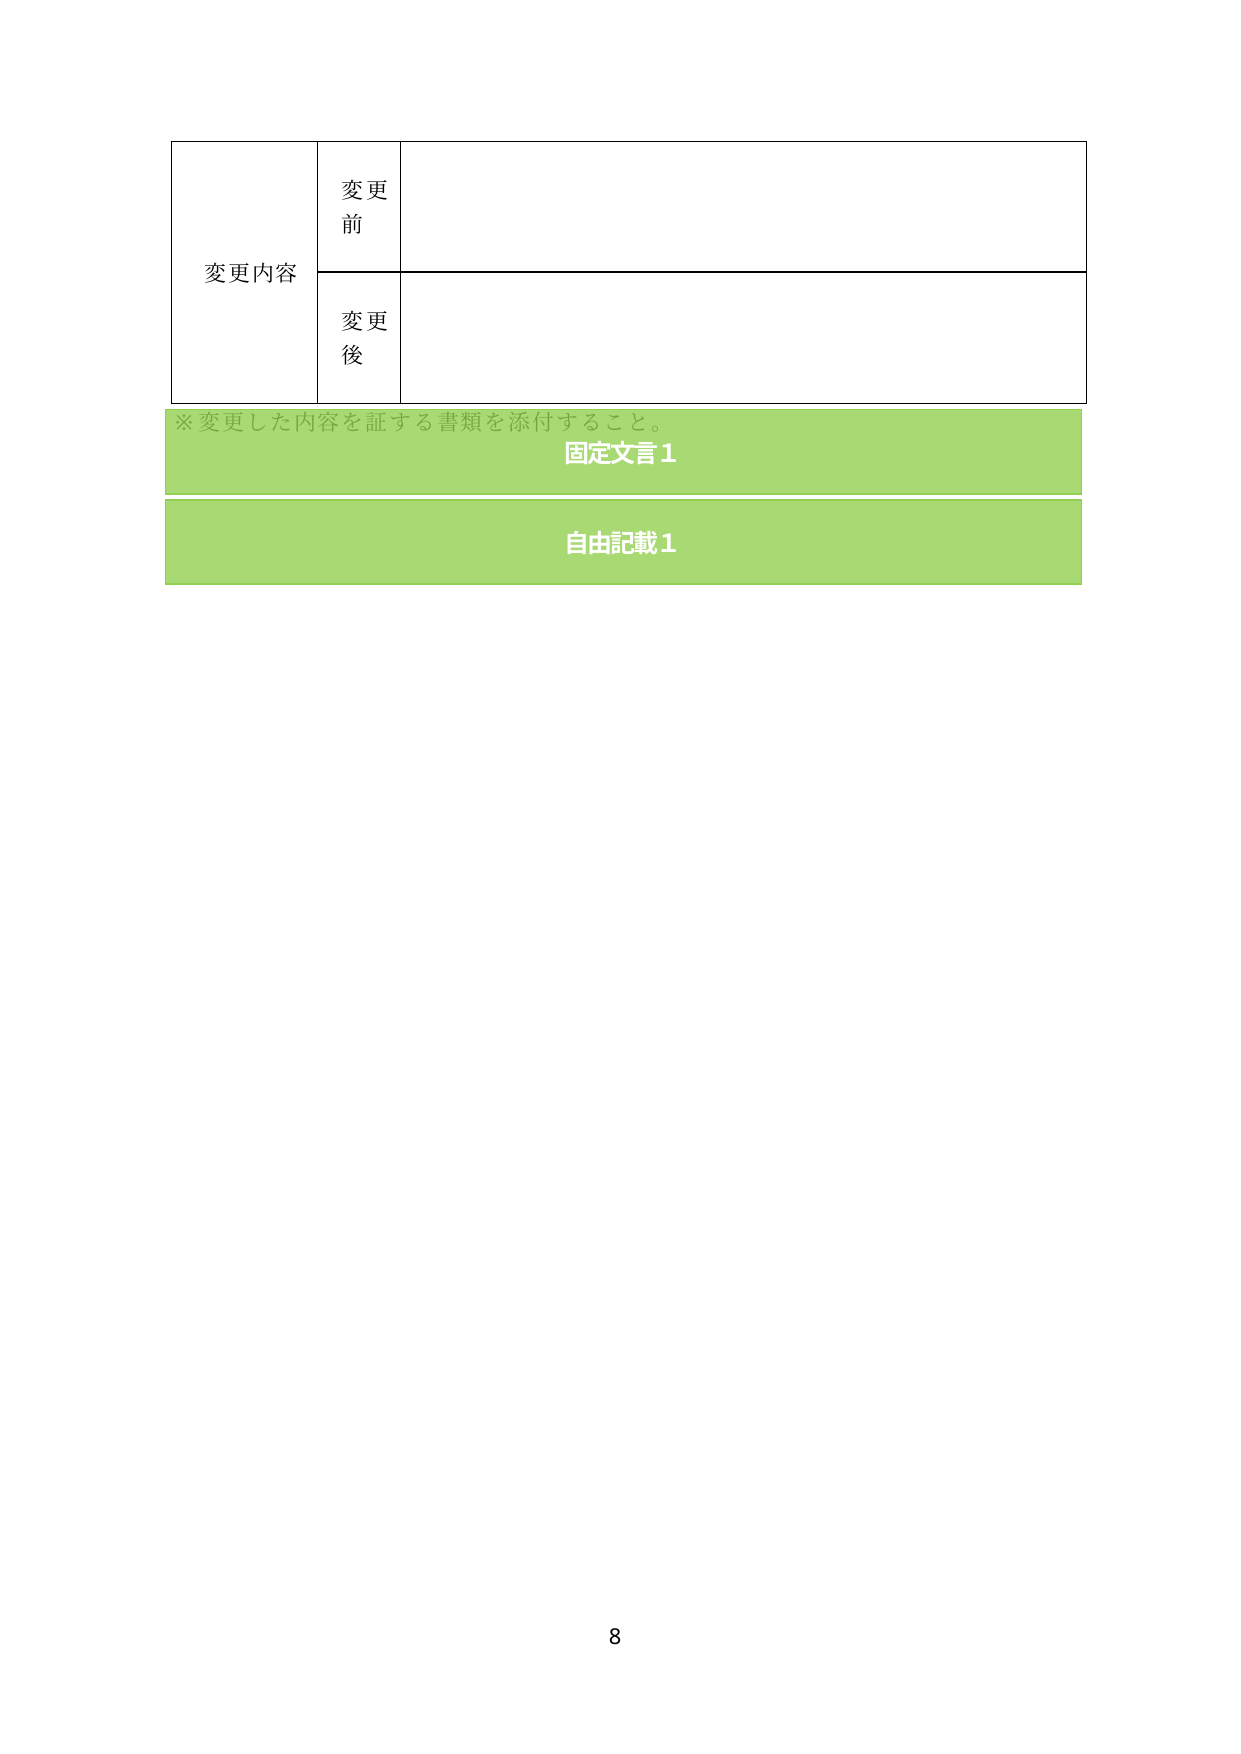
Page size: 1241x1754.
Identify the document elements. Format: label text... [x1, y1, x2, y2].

table_cell 変更内容 [172, 142, 317, 402]
text ※変更した内容を証する書類を添付すること。 [151, 403, 1081, 437]
table_cell [401, 142, 1086, 271]
table_cell 変更後 [318, 273, 400, 402]
table_cell 変更前 [318, 142, 400, 271]
table_cell [401, 273, 1086, 402]
